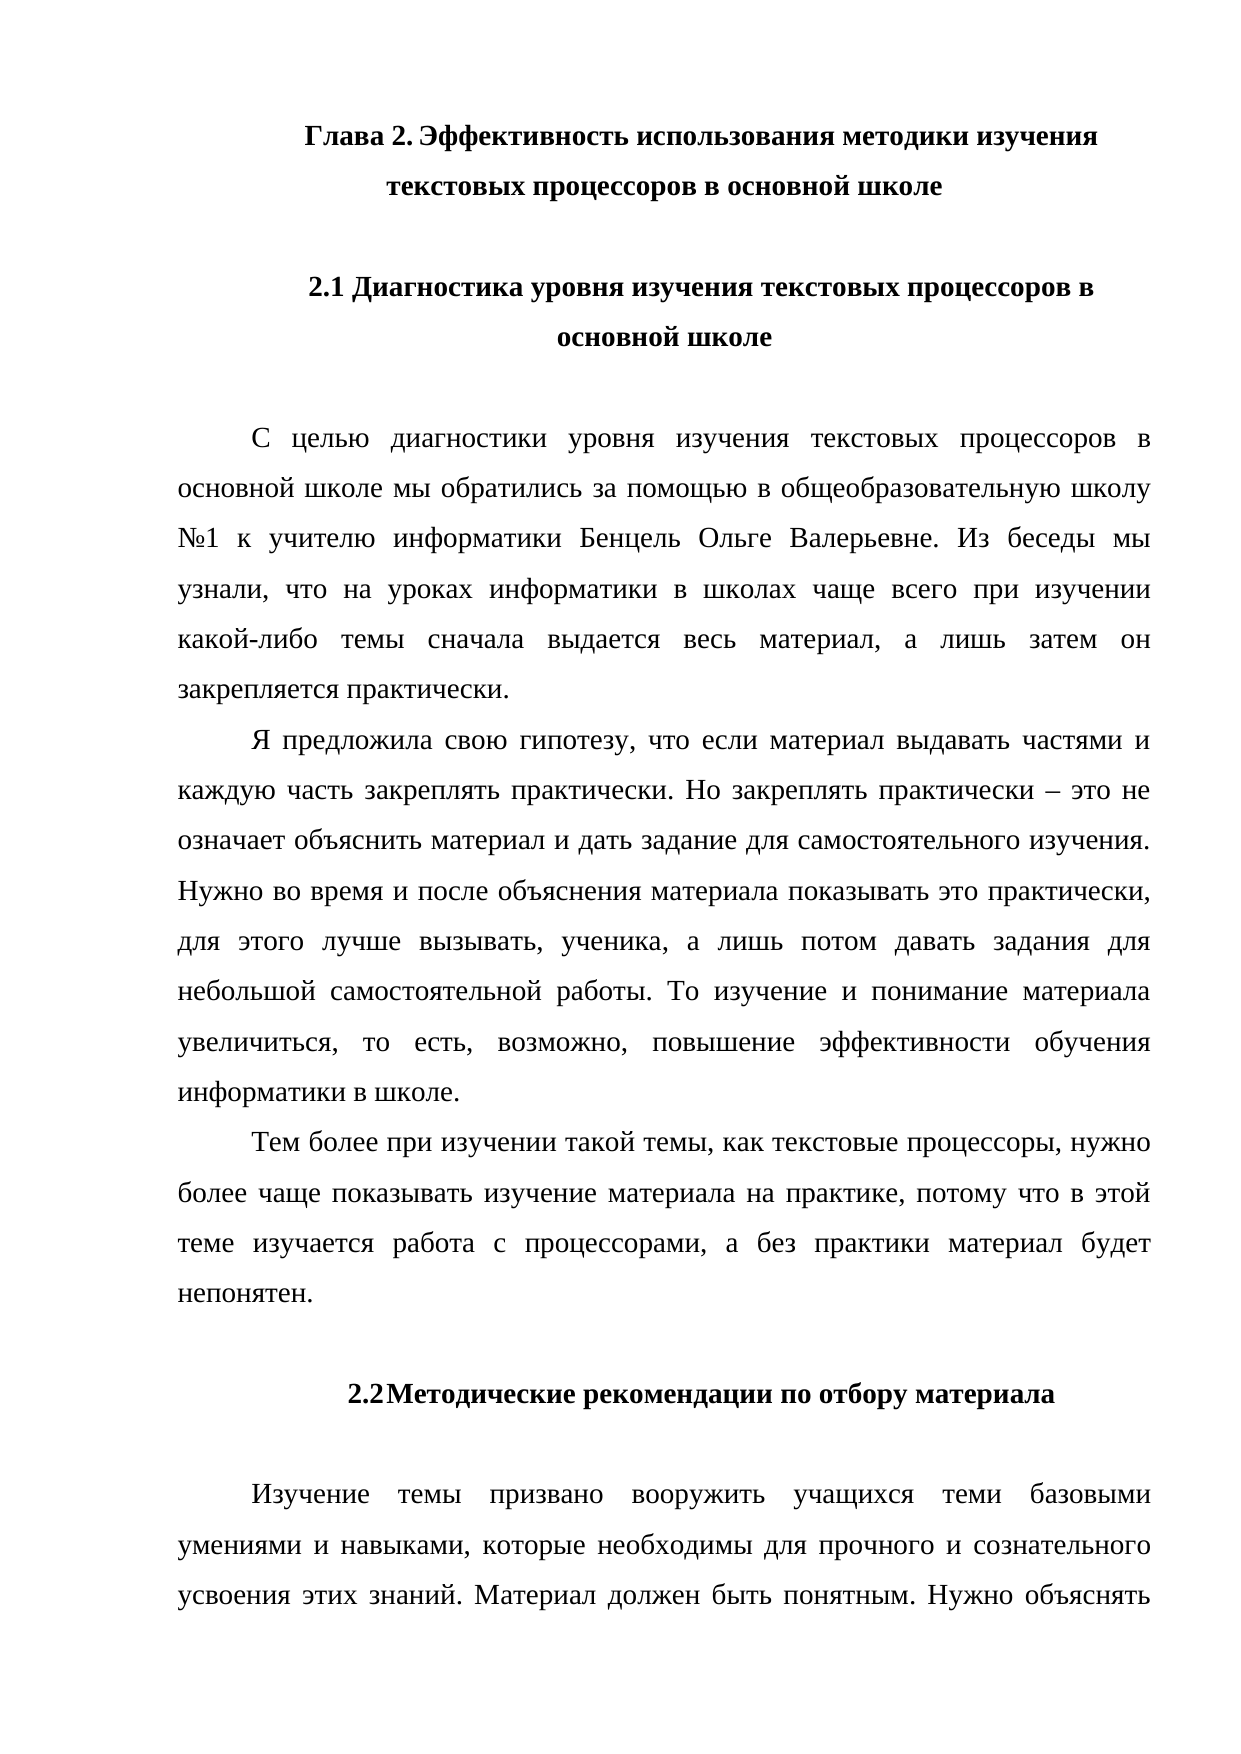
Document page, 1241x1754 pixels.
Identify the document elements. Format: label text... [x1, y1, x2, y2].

text C целью диагностики уровня изучения текстовых процессоров в основной школе мы обратились за помощью в общеобразовательную школу №1 к учителю информатики Бенцель Ольге Валерьевне. Из беседы мы узнали, что на уроках информатики в школах чаще всего при изучении какой-либо темы сначала выдается весь материал, а лишь затем он закрепляется практически. [177, 420, 1152, 705]
text Я предложила свою гипотезу, что если материал выдавать частями и каждую часть закреплять практически. Но закреплять практически – это не означает объяснить материал и дать задание для самостоятельного изучения. Нужно во время и после объяснения материала показывать это практически, для этого лучше вызывать, ученика, а лишь потом давать задания для небольшой самостоятельной работы. То изучение и понимание материала увеличиться, то есть, возможно, повышение эффективности обучения информатики в школе. [177, 722, 1152, 1108]
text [177, 1477, 1152, 1611]
list Эффективность использования методики изучения текстовых процессоров в основной школе [177, 118, 1152, 202]
subtitle 2.1 Диагностика уровня изучения текстовых процессоров в основной школе [177, 269, 1152, 353]
text Тем более при изучении такой темы, как текстовые процессоры, нужно более чаще показывать изучение материала на практике, потому что в этой теме изучается работа с процессорами, а без практики материал будет непонятен. [177, 1124, 1152, 1309]
list Методические рекомендации по отбору материала [177, 1376, 1152, 1409]
